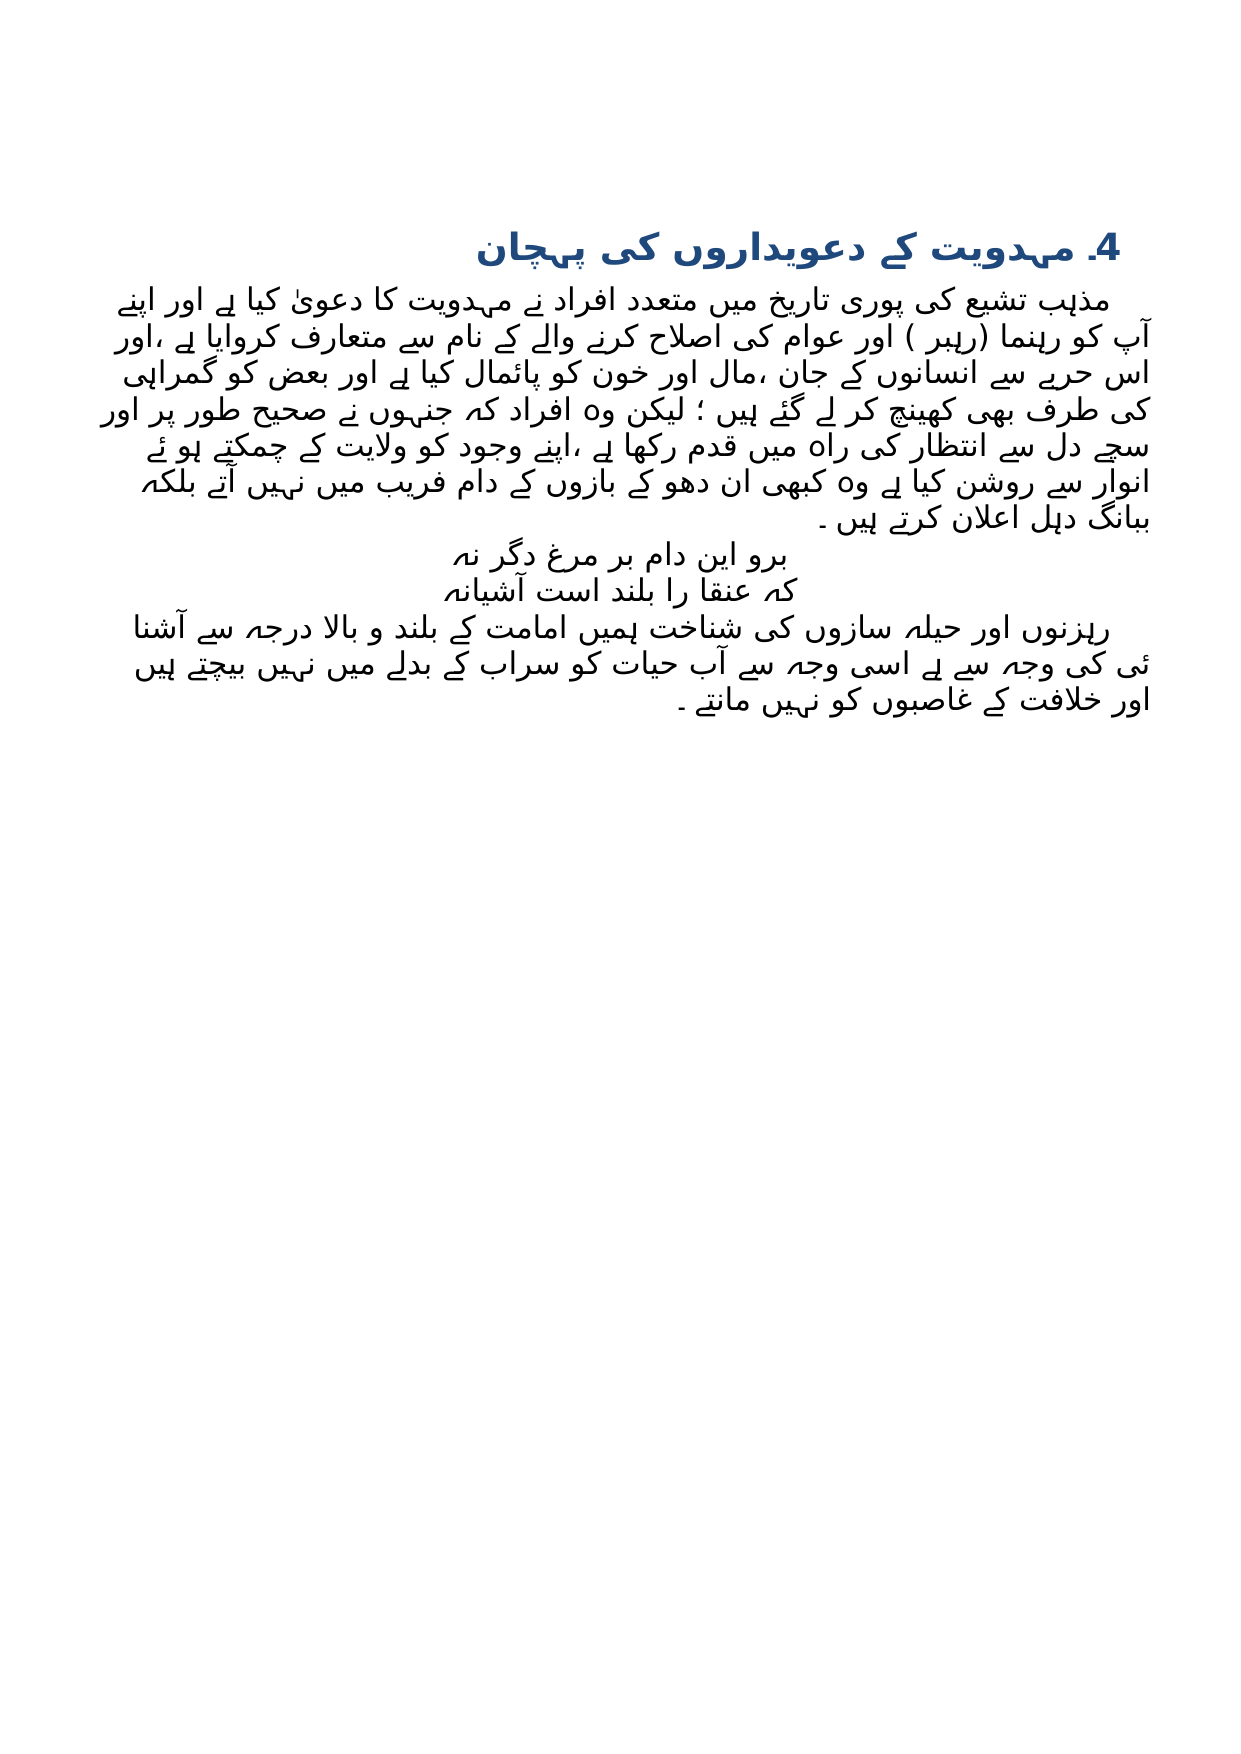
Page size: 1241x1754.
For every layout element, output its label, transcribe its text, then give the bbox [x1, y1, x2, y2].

text برو این دام بر مرغ دگر نہ [89, 536, 1152, 573]
text مذہب تشیع کی پوری تاریخ میں متعدد افراد نے مہدویت کا دعویٰ کیا ہے اور اپنے آپ کو رہنما (رہبر ) اور عوام کی اصلاح کرنے والے کے نام سے متعارف کروایا ہے ،اور اس حربے سے انسانوں کے جان ،مال اور خون کو پائمال کیا ہے اور بعض کو گمراہی کی طرف بھی کھینچ کر لے گئے ہیں ؛ لیکن وہ افراد کہ جنہوں نے صحیح طور پر اور سچے دل سے انتظار کی راہ میں قدم رکھا ہے ،اپنے وجود کو ولایت کے چمکتے ہو ئے انوار سے روشن کیا ہے وہ کبھی ان دھو کے بازوں کے دام فریب میں نہیں آتے بلکہ ببانگ دہل اعلان کرتے ہیں ۔ [89, 282, 1152, 536]
subtitle 4۔ مہدویت کے دعویداروں کی پہچان [89, 226, 1152, 269]
text رہزنوں اور حیلہ سازوں کی شناخت ہمیں امامت کے بلند و بالا درجہ سے آشنا ئی کی وجہ سے ہے اسی وجہ سے آب حیات کو سراب کے بدلے میں نہیں بیچتے ہیں اور خلافت کے غاصبوں کو نہیں مانتے ۔ [89, 609, 1152, 718]
text کہ عنقا را بلند است آشیانہ [89, 573, 1152, 609]
